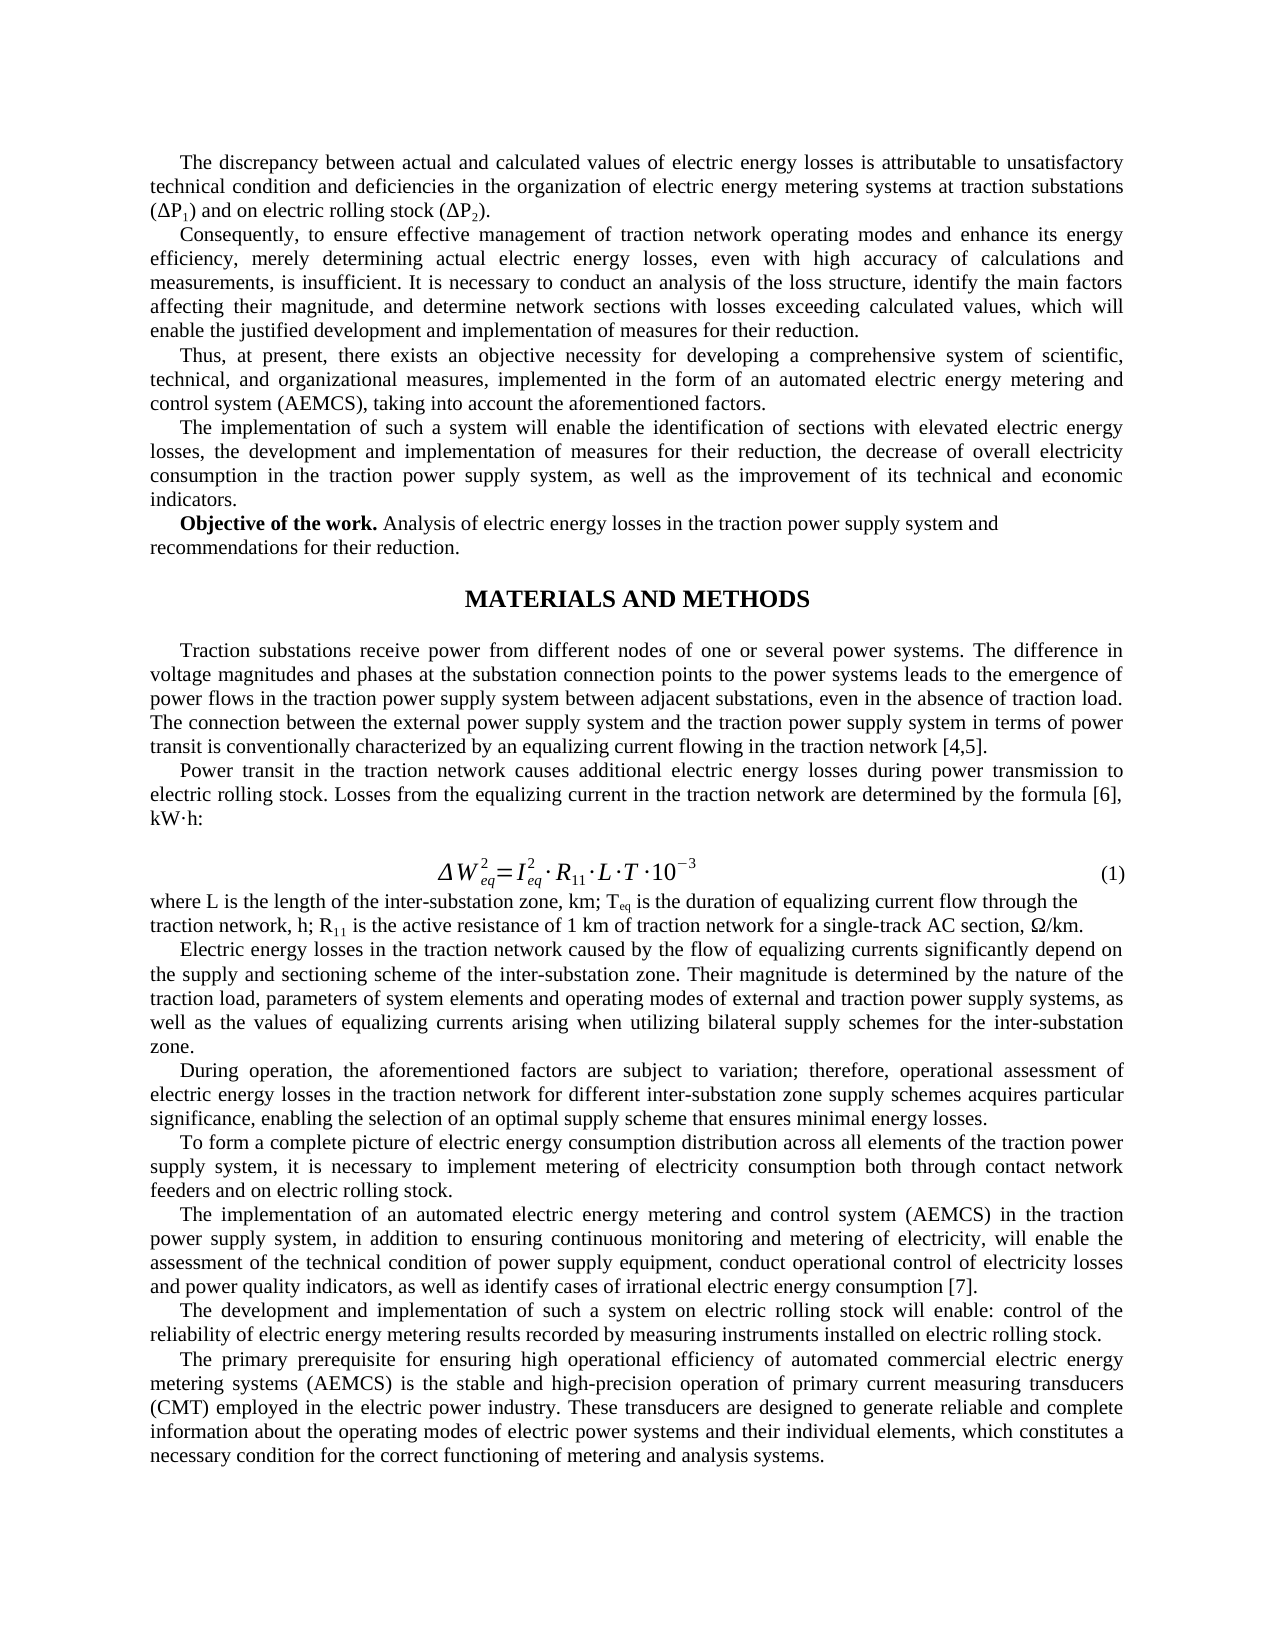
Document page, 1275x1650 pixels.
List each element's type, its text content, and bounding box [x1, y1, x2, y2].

text To form a complete picture of electric energy consumption distribution across all elements of the traction power supply system, it is necessary to implement metering of electricity consumption both through contact network feeders and on electric rolling stock. [150, 1130, 1125, 1202]
text Electric energy losses in the traction network caused by the flow of equalizing currents significantly depend on the supply and sectioning scheme of the inter-substation zone. Their magnitude is determined by the nature of the traction load, parameters of system elements and operating modes of external and traction power supply systems, as well as the values of equalizing currents arising when utilizing bilateral supply schemes for the inter-substation zone. [150, 937, 1125, 1058]
text The development and implementation of such a system on electric rolling stock will enable: control of the reliability of electric energy metering results recorded by measuring instruments installed on electric rolling stock. [150, 1298, 1125, 1346]
text Objective of the work. Analysis of electric energy losses in the traction power supply system and recommendations for their reduction. [150, 511, 1125, 559]
list (1) [150, 854, 1125, 889]
text The implementation of an automated electric energy metering and control system (AEMCS) in the traction power supply system, in addition to ensuring continuous monitoring and metering of electricity, will enable the assessment of the technical condition of power supply equipment, conduct operational control of electricity losses and power quality indicators, as well as identify cases of irrational electric energy consumption [7]. [150, 1202, 1125, 1298]
text Consequently, to ensure effective management of traction network operating modes and enhance its energy efficiency, merely determining actual electric energy losses, even with high accuracy of calculations and measurements, is insufficient. It is necessary to conduct an analysis of the loss structure, identify the main factors affecting their magnitude, and determine network sections with losses exceeding calculated values, which will enable the justified development and implementation of measures for their reduction. [150, 222, 1125, 342]
text The primary prerequisite for ensuring high operational efficiency of automated commercial electric energy metering systems (AEMCS) is the stable and high-precision operation of primary current measuring transducers (CMT) employed in the electric power industry. These transducers are designed to generate reliable and complete information about the operating modes of electric power systems and their individual elements, which constitutes a necessary condition for the correct functioning of metering and analysis systems. [150, 1346, 1125, 1467]
text Power transit in the traction network causes additional electric energy losses during power transmission to electric rolling stock. Losses from the equalizing current in the traction network are determined by the formula [6], kW·h: [150, 758, 1125, 830]
text The implementation of such a system will enable the identification of sections with elevated electric energy losses, the development and implementation of measures for their reduction, the decrease of overall electricity consumption in the traction power supply system, as well as the improvement of its technical and economic indicators. [150, 415, 1125, 511]
text During operation, the aforementioned factors are subject to variation; therefore, operational assessment of electric energy losses in the traction network for different inter-substation zone supply schemes acquires particular significance, enabling the selection of an optimal supply scheme that ensures minimal energy losses. [150, 1058, 1125, 1130]
text Thus, at present, there exists an objective necessity for developing a comprehensive system of scientific, technical, and organizational measures, implemented in the form of an automated electric energy metering and control system (AEMCS), taking into account the aforementioned factors. [150, 342, 1125, 415]
text The discrepancy between actual and calculated values of electric energy losses is attributable to unsatisfactory technical condition and deficiencies in the organization of electric energy metering systems at traction substations (ΔP₁) and on electric rolling stock (ΔP₂). [150, 150, 1125, 222]
text MATERIALS AND METHODS [150, 584, 1125, 613]
text where L is the length of the inter-substation zone, km; Teq is the duration of equalizing current flow through the traction network, h; R₁₁ is the active resistance of 1 km of traction network for a single-track AC section, Ω/km. [150, 889, 1125, 937]
text Traction substations receive power from different nodes of one or several power systems. The difference in voltage magnitudes and phases at the substation connection points to the power systems leads to the emergence of power flows in the traction power supply system between adjacent substations, even in the absence of traction load. The connection between the external power supply system and the traction power supply system in terms of power transit is conventionally characterized by an equalizing current flowing in the traction network [4,5]. [150, 638, 1125, 758]
